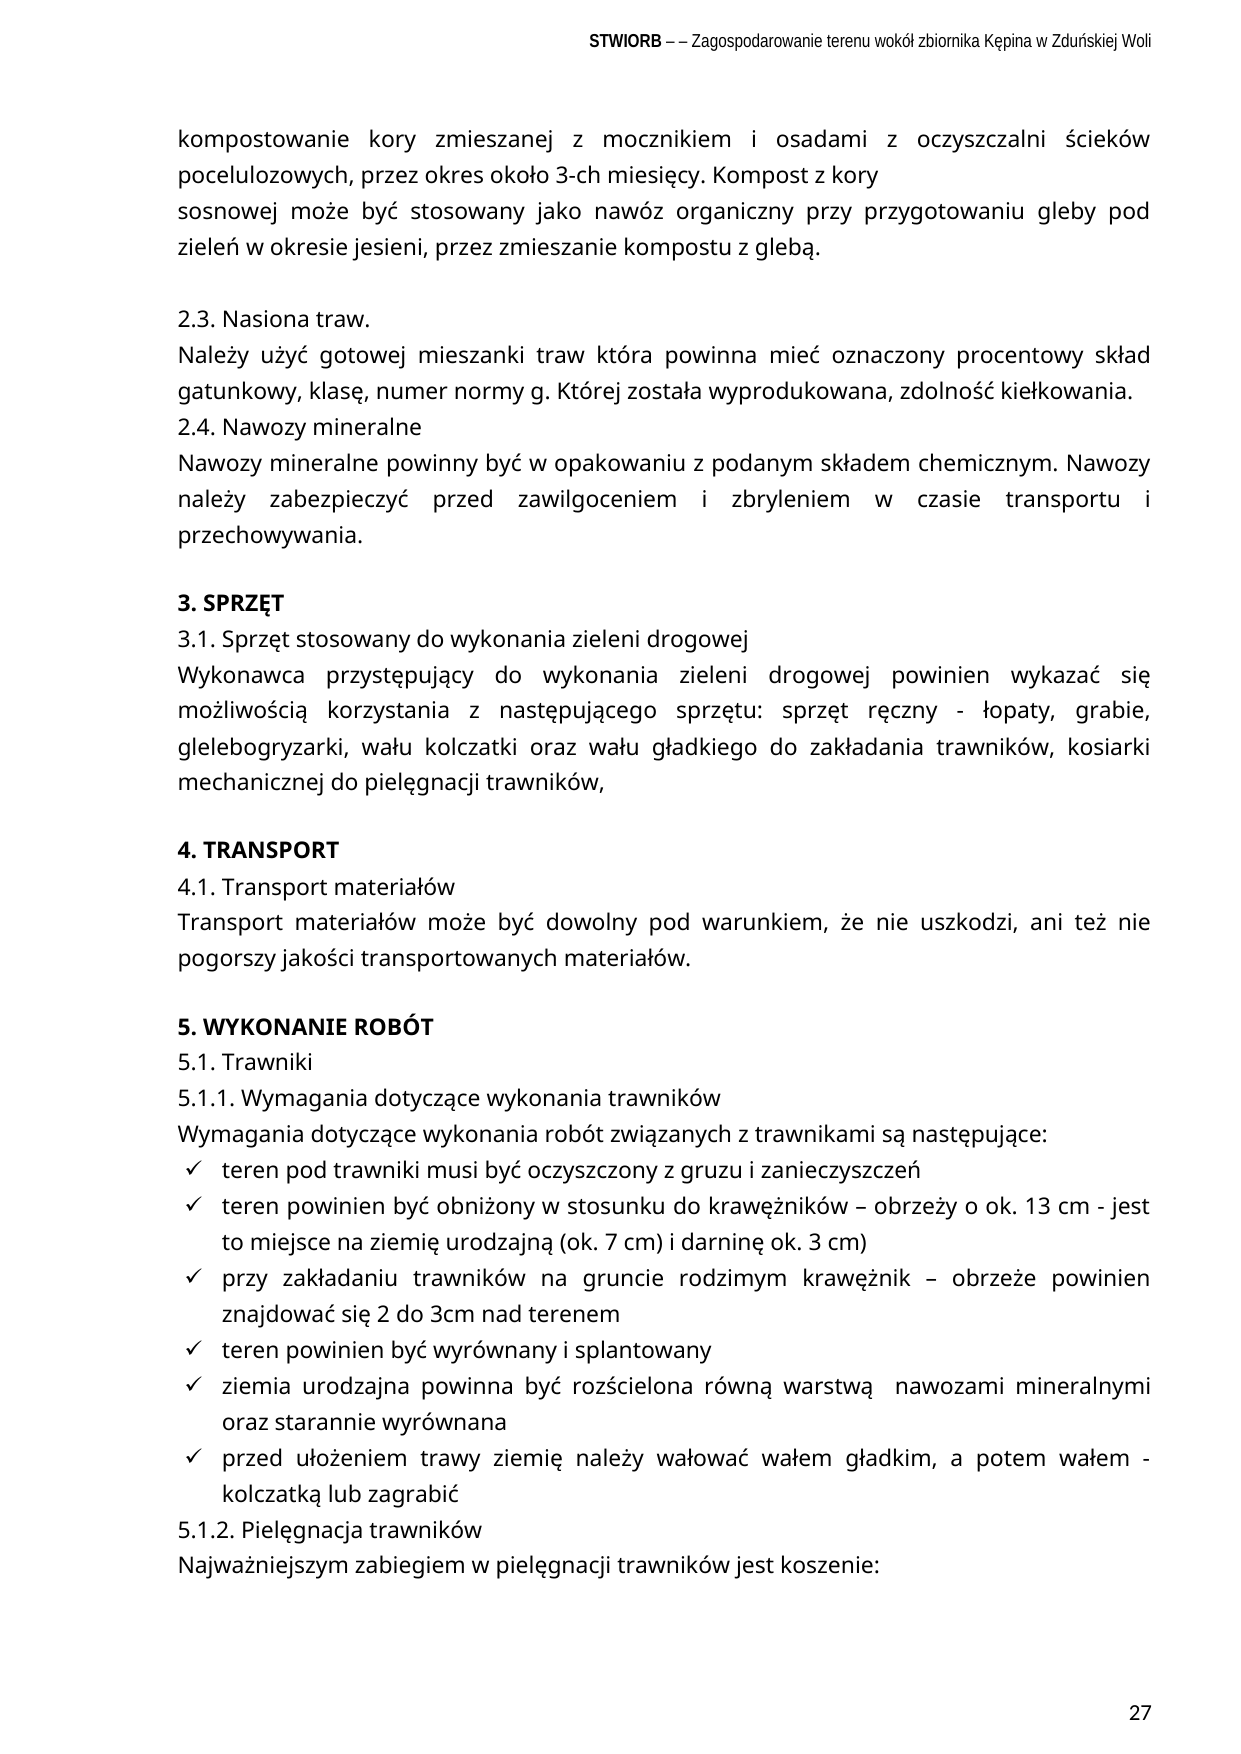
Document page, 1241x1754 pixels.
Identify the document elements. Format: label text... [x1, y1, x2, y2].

text 5.1. Trawniki [177, 1046, 1152, 1078]
text 5. WYKONANIE ROBÓT [177, 1010, 1152, 1042]
text Transport materiałów może być dowolny pod warunkiem, że nie uszkodzi, ani też nie pogorszy jakości transportowanych materiałów. [177, 906, 1152, 973]
text Najważniejszym zabiegiem w pielęgnacji trawników jest koszenie: [177, 1549, 1152, 1581]
text Nawozy mineralne powinny być w opakowaniu z podanym składem chemicznym. Nawozy należy zabezpieczyć przed zawilgoceniem i zbryleniem w czasie transportu i przechowywania. [177, 447, 1152, 550]
text 4. TRANSPORT [177, 834, 1152, 866]
text Wykonawca przystępujący do wykonania zieleni drogowej powinien wykazać się możliwością korzystania z następującego sprzętu: sprzęt ręczny - łopaty, grabie, glelebogryzarki, wału kolczatki oraz wału gładkiego do zakładania trawników, kosiarki mechanicznej do pielęgnacji trawników, [177, 658, 1152, 798]
text sosnowej może być stosowany jako nawóz organiczny przy przygotowaniu gleby pod zieleń w okresie jesieni, przez zmieszanie kompostu z glebą. [177, 195, 1152, 262]
text Należy użyć gotowej mieszanki traw która powinna mieć oznaczony procentowy skład gatunkowy, klasę, numer normy g. Której została wyprodukowana, zdolność kiełkowania. [177, 339, 1152, 406]
text Wymagania dotyczące wykonania robót związanych z trawnikami są następujące: [177, 1118, 1152, 1149]
list ziemia urodzajna powinna być rozścielona równą warstwą nawozami mineralnymi oraz starannie wyrównana [184, 1370, 1152, 1437]
list przed ułożeniem trawy ziemię należy wałować wałem gładkim, a potem wałem - kolczatką lub zagrabić [184, 1442, 1152, 1509]
text 5.1.1. Wymagania dotyczące wykonania trawników [177, 1082, 1152, 1113]
text 2.3. Nasiona traw. [177, 303, 1152, 334]
list przy zakładaniu trawników na gruncie rodzimym krawężnik – obrzeże powinien znajdować się 2 do 3cm nad terenem [184, 1262, 1152, 1329]
text 3.1. Sprzęt stosowany do wykonania zieleni drogowej [177, 623, 1152, 654]
list teren powinien być wyrównany i splantowany [184, 1334, 1152, 1365]
list teren powinien być obniżony w stosunku do krawężników – obrzeży o ok. 13 cm - jest to miejsce na ziemię urodzajną (ok. 7 cm) i darninę ok. 3 cm) [184, 1190, 1152, 1257]
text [177, 123, 1152, 190]
text 3. SPRZĘT [177, 587, 1152, 618]
text 4.1. Transport materiałów [177, 870, 1152, 902]
text 5.1.2. Pielęgnacja trawników [177, 1513, 1152, 1545]
list teren pod trawniki musi być oczyszczony z gruzu i zanieczyszczeń [184, 1154, 1152, 1185]
text 2.4. Nawozy mineralne [177, 411, 1152, 442]
